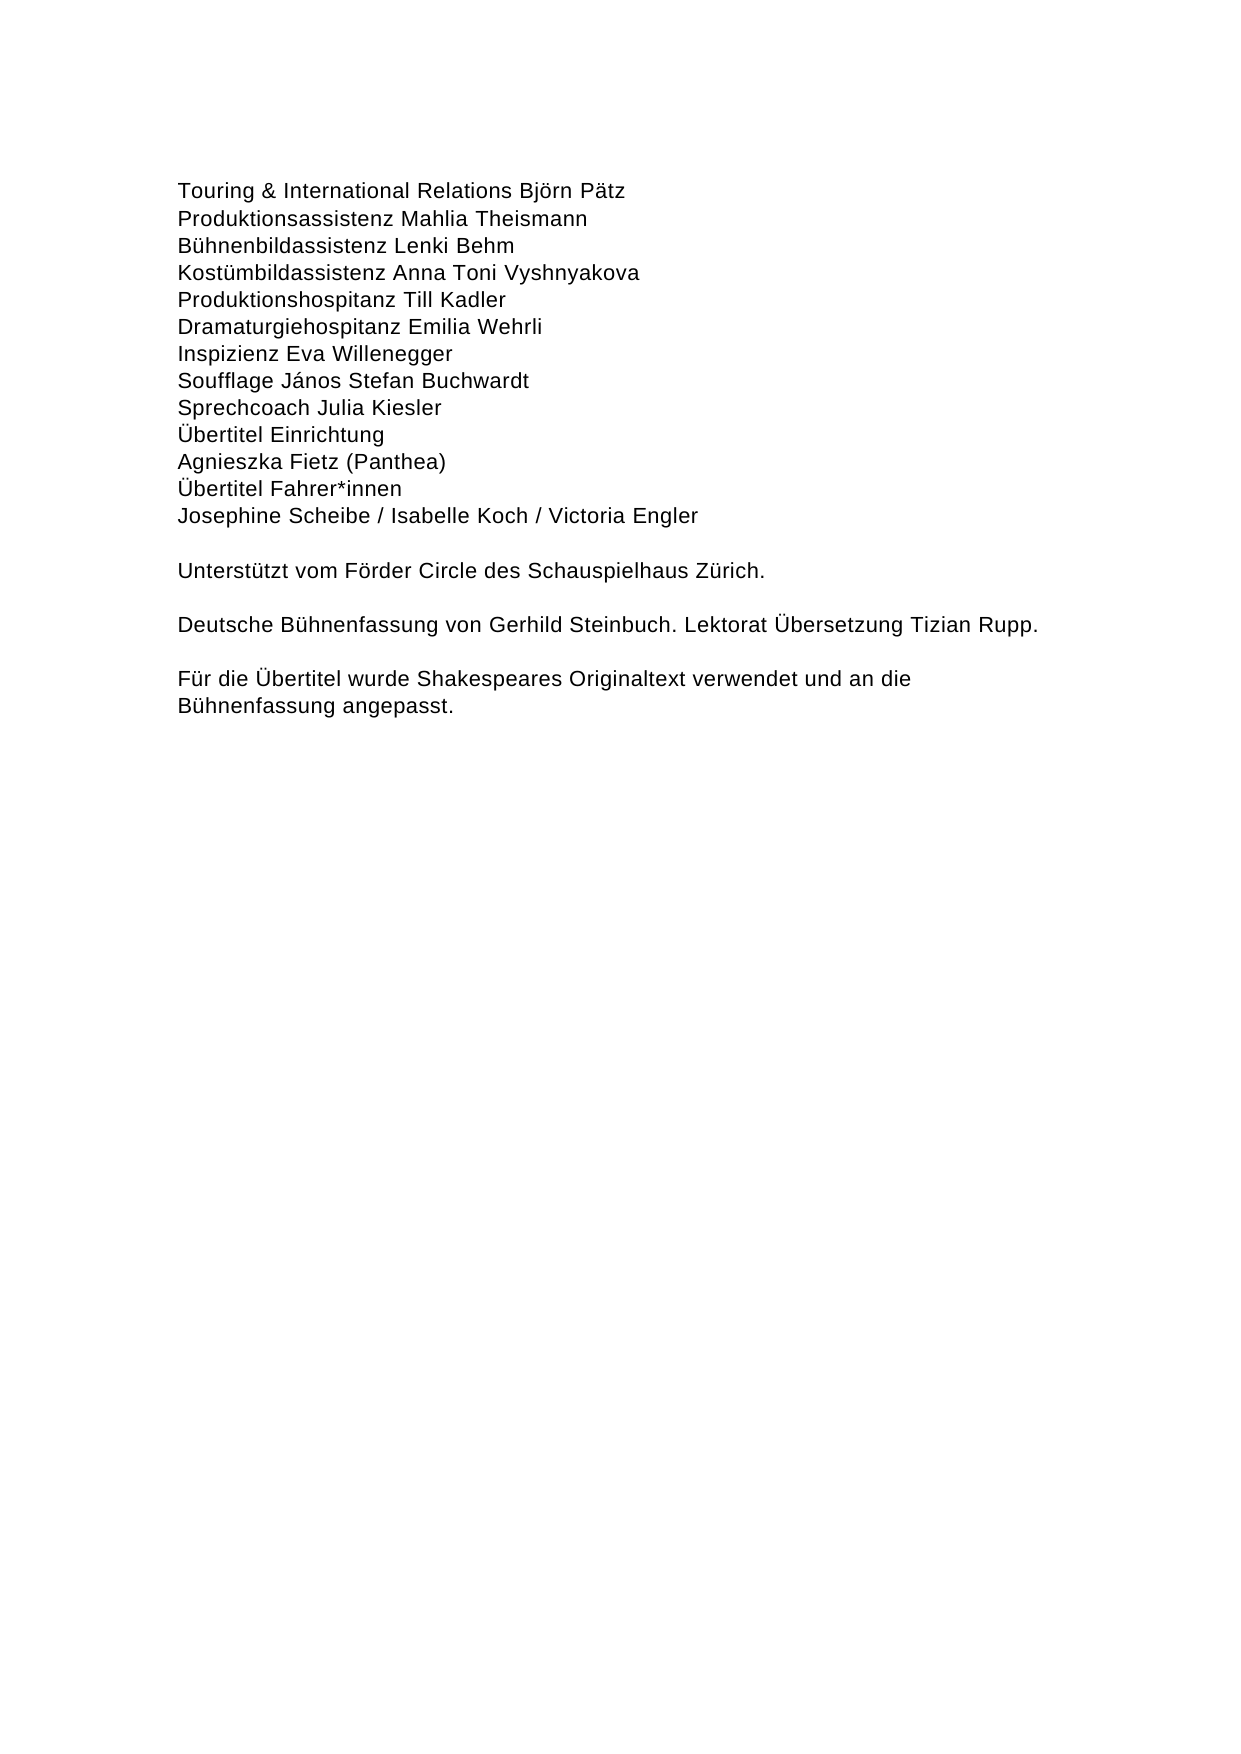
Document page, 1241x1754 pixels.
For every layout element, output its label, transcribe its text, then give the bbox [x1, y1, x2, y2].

text Bühnenbildassistenz Lenki Behm [177, 231, 1063, 258]
text Für die Übertitel wurde Shakespeares Originaltext verwendet und an die Bühnenfassung angepasst. [177, 638, 1063, 719]
text Josephine Scheibe / Isabelle Koch / Victoria Engler [177, 502, 1063, 529]
text Agnieszka Fietz (Panthea) [177, 448, 1063, 475]
text Übertitel Einrichtung [177, 421, 1063, 448]
text Produktionshospitanz Till Kadler [177, 286, 1063, 313]
text Dramaturgiehospitanz Emilia Wehrli [177, 313, 1063, 340]
text Sprechcoach Julia Kiesler [177, 394, 1063, 421]
text Unterstützt vom Förder Circle des Schauspielhaus Zürich. Deutsche Bühnenfassung von Gerhild Steinbuch. Lektorat Übersetzung Tizian Rupp. [177, 556, 1063, 638]
text Kostümbildassistenz Anna Toni Vyshnyakova [177, 258, 1063, 286]
text Soufflage János Stefan Buchwardt [177, 367, 1063, 394]
text Produktionsassistenz Mahlia Theismann [177, 204, 1063, 231]
text Inspizienz Eva Willenegger [177, 340, 1063, 367]
text Touring & International Relations Björn Pätz [177, 177, 1063, 204]
text Übertitel Fahrer*innen [177, 475, 1063, 502]
